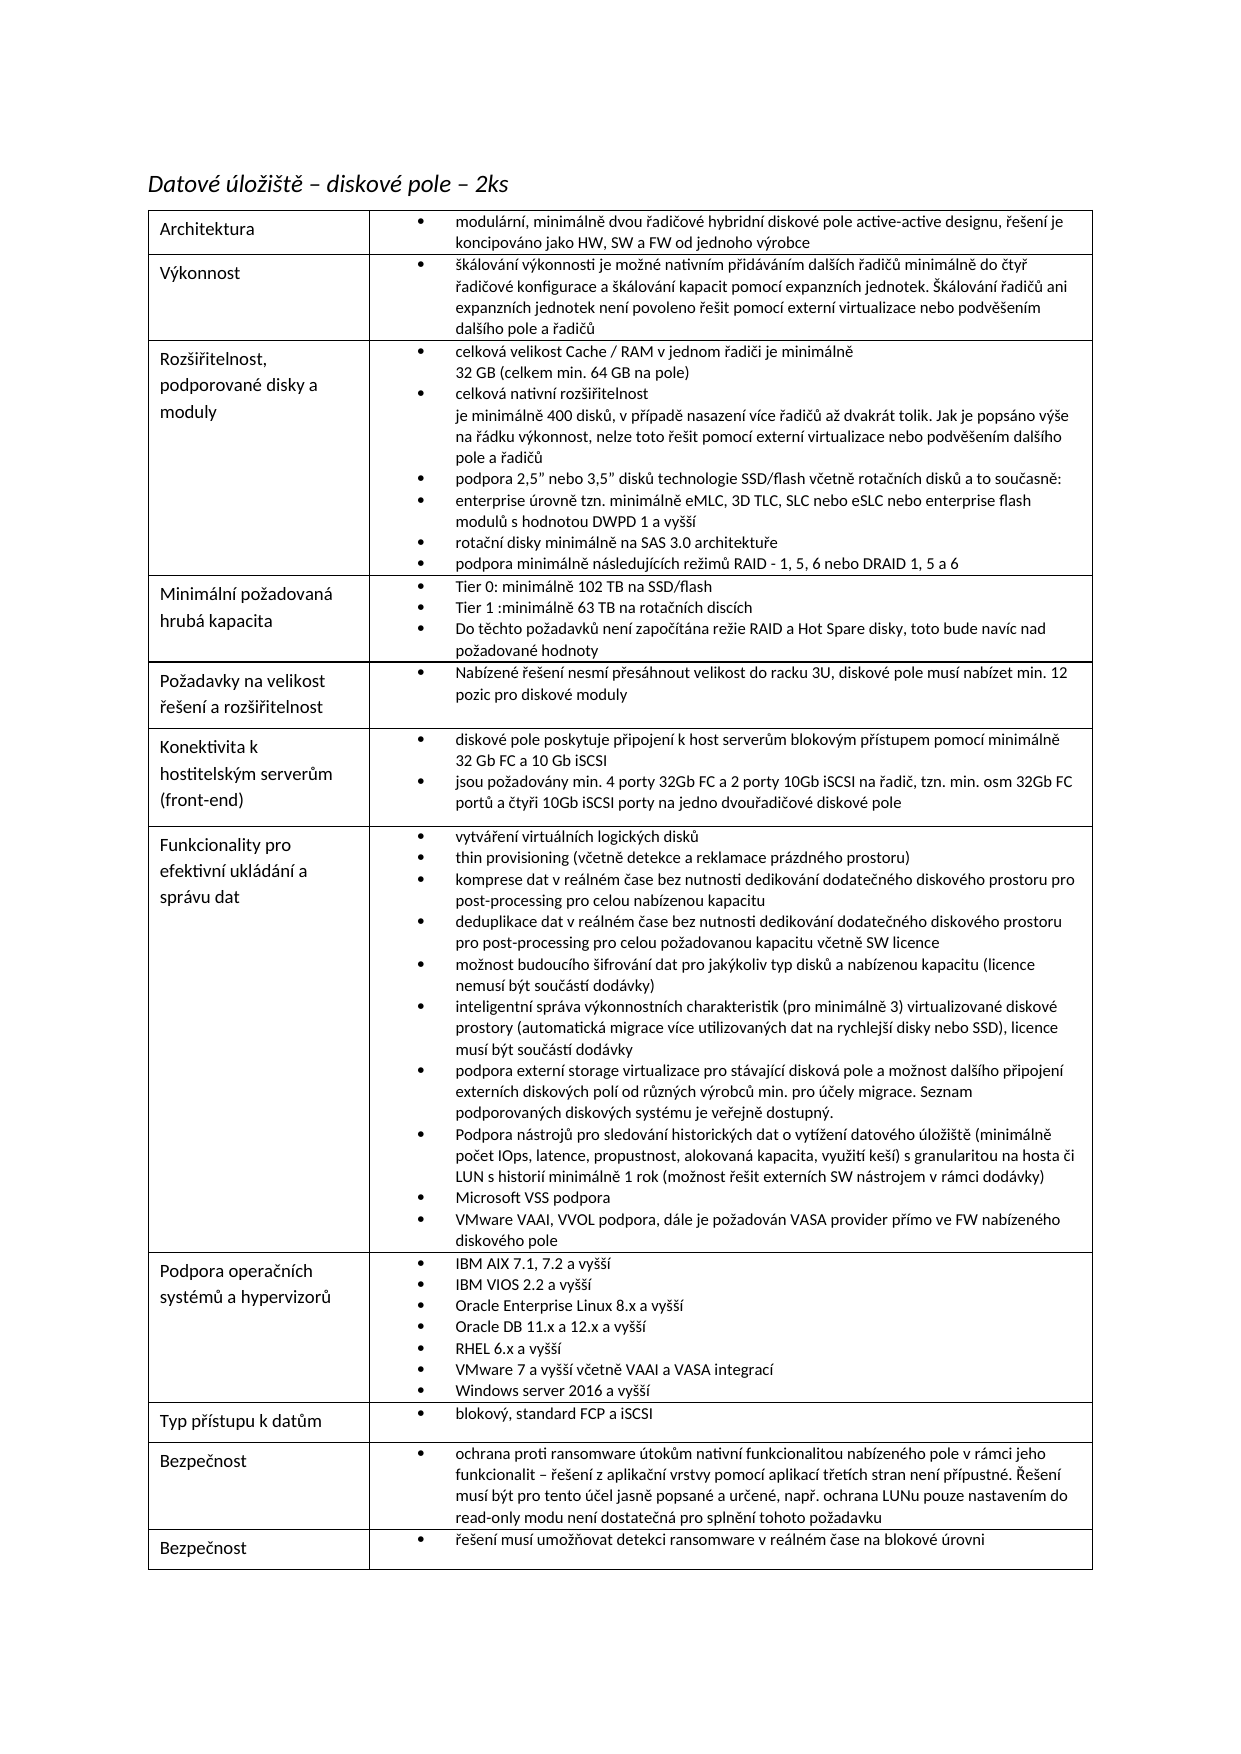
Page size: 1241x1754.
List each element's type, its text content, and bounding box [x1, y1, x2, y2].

table_cell Bezpečnost [149, 1443, 369, 1528]
subtitle Datové úložiště – diskové pole – 2ks [148, 168, 1092, 199]
table_cell škálování výkonnosti je možné nativním přidáváním dalších řadičů minimálně do čtyř řadičové konfigurace a škálování kapacit pomocí expanzních jednotek. Škálování řadičů ani expanzních jednotek není povoleno řešit pomocí externí virtualizace nebo podvěšením dalšího pole a řadičů [370, 255, 1092, 340]
table_cell řešení musí umožňovat detekci ransomware v reálném čase na blokové úrovni [370, 1530, 1092, 1569]
table_cell Typ přístupu k datům [149, 1403, 369, 1442]
table_cell vytváření virtuálních logických disků thin provisioning (včetně detekce a reklamace prázdného prostoru) komprese dat v reálném čase bez nutnosti dedikování dodatečného diskového prostoru pro post-processing pro celou nabízenou kapacitu deduplikace dat v reálném čase bez nutnosti dedikování dodatečného diskového prostoru pro post-processing pro celou požadovanou kapacitu včetně SW licence možnost budoucího šifrování dat pro jakýkoliv typ disků a nabízenou kapacitu (licence nemusí být součástí dodávky) inteligentní správa výkonnostních charakteristik (pro minimálně 3) virtualizované diskové prostory (automatická migrace více utilizovaných dat na rychlejší disky nebo SSD), licence musí být součástí dodávky podpora externí storage virtualizace pro stávající disková pole a možnost dalšího připojení externích diskových polí od různých výrobců min. pro účely migrace. Seznam podporovaných diskových systému je veřejně dostupný. Podpora nástrojů pro sledování historických dat o vytížení datového úložiště (minimálně počet IOps, latence, propustnost, alokovaná kapacita, využití keší) s granularitou na hosta či LUN s historií minimálně 1 rok (možnost řešit externích SW nástrojem v rámci dodávky) Microsoft VSS podpora VMware VAAI, VVOL podpora, dále je požadován VASA provider přímo ve FW nabízeného diskového pole [370, 827, 1092, 1252]
table_cell blokový, standard FCP a iSCSI [370, 1403, 1092, 1442]
table_cell Funkcionality pro efektivní ukládání a správu dat [149, 827, 369, 1252]
table_cell ochrana proti ransomware útokům nativní funkcionalitou nabízeného pole v rámci jeho funkcionalit – řešení z aplikační vrstvy pomocí aplikací třetích stran není přípustné. Řešení musí být pro tento účel jasně popsané a určené, např. ochrana LUNu pouze nastavením do read-only modu není dostatečná pro splnění tohoto požadavku [370, 1443, 1092, 1528]
table_cell Rozšiřitelnost, podporované disky a moduly [149, 341, 369, 575]
table_cell Podpora operačních systémů a hypervizorů [149, 1253, 369, 1402]
table_cell IBM AIX 7.1, 7.2 a vyšší IBM VIOS 2.2 a vyšší Oracle Enterprise Linux 8.x a vyšší Oracle DB 11.x a 12.x a vyšší RHEL 6.x a vyšší VMware 7 a vyšší včetně VAAI a VASA integrací Windows server 2016 a vyšší [370, 1253, 1092, 1402]
table_cell celková velikost Cache / RAM v jednom řadiči je minimálně 32 GB (celkem min. 64 GB na pole) celková nativní rozšiřitelnost je minimálně 400 disků, v případě nasazení více řadičů až dvakrát tolik. Jak je popsáno výše na řádku výkonnost, nelze toto řešit pomocí externí virtualizace nebo podvěšením dalšího pole a řadičů podpora 2,5” nebo 3,5” disků technologie SSD/flash včetně rotačních disků a to současně: enterprise úrovně tzn. minimálně eMLC, 3D TLC, SLC nebo eSLC nebo enterprise flash modulů s hodnotou DWPD 1 a vyšší rotační disky minimálně na SAS 3.0 architektuře podpora minimálně následujících režimů RAID - 1, 5, 6 nebo DRAID 1, 5 a 6 [370, 341, 1092, 575]
table_cell Minimální požadovaná hrubá kapacita [149, 576, 369, 661]
table_cell Nabízené řešení nesmí přesáhnout velikost do racku 3U, diskové pole musí nabízet min. 12 pozic pro diskové moduly [370, 663, 1092, 728]
table_header Architektura [149, 211, 369, 254]
table_cell Požadavky na velikost řešení a rozšiřitelnost [149, 663, 369, 728]
table_cell Tier 0: minimálně 102 TB na SSD/flash Tier 1 :minimálně 63 TB na rotačních discích Do těchto požadavků není započítána režie RAID a Hot Spare disky, toto bude navíc nad požadované hodnoty [370, 576, 1092, 661]
table_cell diskové pole poskytuje připojení k host serverům blokovým přístupem pomocí minimálně 32 Gb FC a 10 Gb iSCSI jsou požadovány min. 4 porty 32Gb FC a 2 porty 10Gb iSCSI na řadič, tzn. min. osm 32Gb FC portů a čtyři 10Gb iSCSI porty na jedno dvouřadičové diskové pole [370, 729, 1092, 826]
table_header modulární, minimálně dvou řadičové hybridní diskové pole active-active designu, řešení je koncipováno jako HW, SW a FW od jednoho výrobce [370, 211, 1092, 254]
table_cell Bezpečnost [149, 1530, 369, 1569]
table_cell Konektivita k hostitelským serverům (front-end) [149, 729, 369, 826]
table_cell Výkonnost [149, 255, 369, 340]
